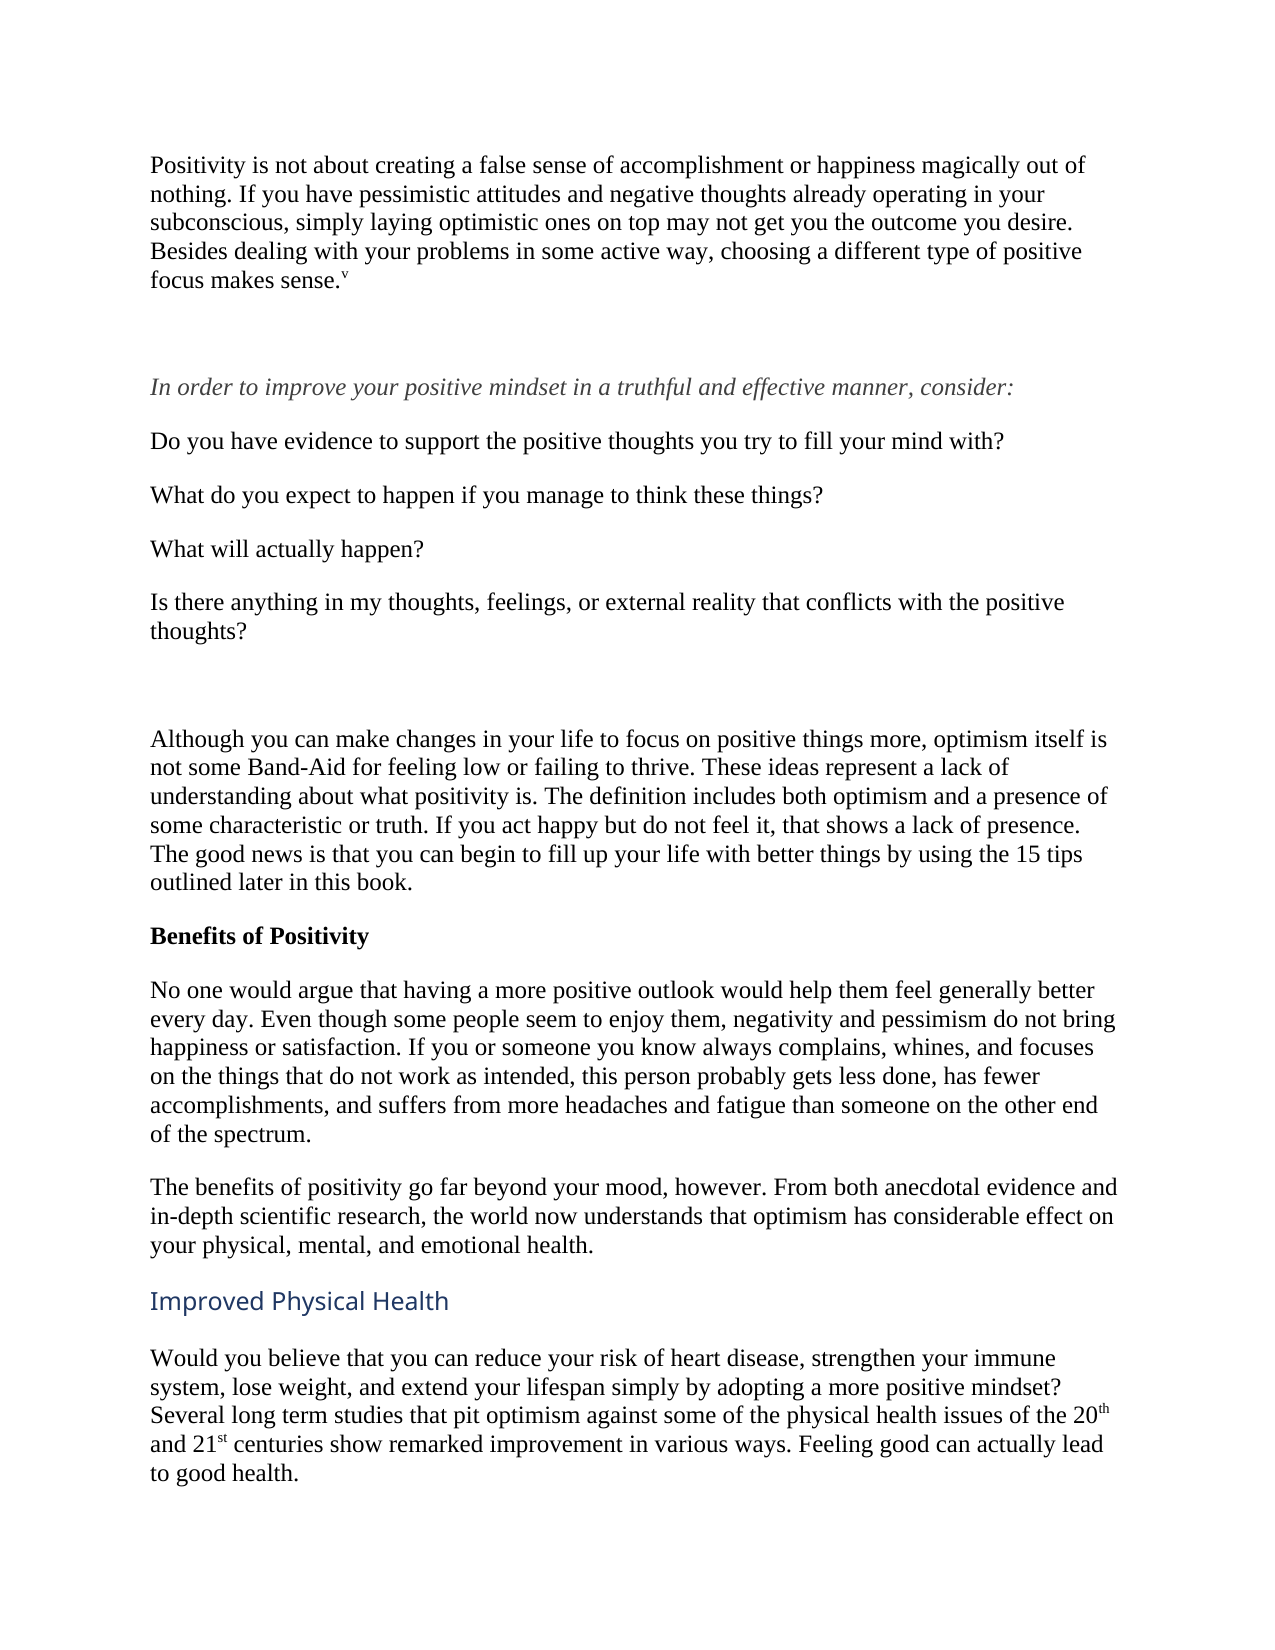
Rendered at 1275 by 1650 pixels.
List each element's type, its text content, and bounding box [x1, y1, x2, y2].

text What will actually happen? [150, 534, 1125, 562]
subtitle Benefits of Positivity [150, 921, 1125, 950]
text In order to improve your positive mindset in a truthful and effective manner, consider: [150, 372, 1125, 401]
subtitle Improved Physical Health [150, 1284, 1125, 1318]
text Would you believe that you can reduce your risk of heart disease, strengthen your immune system, lose weight, and extend your lifespan simply by adopting a more positive mindset? Several long term studies that pit optimism against some of the physical health issues of the 20th and 21st centuries show remarked improvement in various ways. Feeling good can actually lead to good health. [150, 1343, 1125, 1487]
text Do you have evidence to support the positive thoughts you try to fill your mind with? [150, 426, 1125, 455]
text Is there anything in my thoughts, feelings, or external reality that conflicts with the positive thoughts? [150, 587, 1125, 645]
text Although you can make changes in your life to focus on positive things more, optimism itself is not some Band-Aid for feeling low or failing to thrive. These ideas represent a lack of understanding about what positivity is. The definition includes both optimism and a presence of some characteristic or truth. If you act happy but do not feel it, that shows a lack of presence. The good news is that you can begin to fill up your life with better things by using the 15 tips outlined later in this book. [150, 724, 1125, 896]
text What do you expect to happen if you manage to think these things? [150, 480, 1125, 509]
text Positivity is not about creating a false sense of accomplishment or happiness magically out of nothing. If you have pessimistic attitudes and negative thoughts already operating in your subconscious, simply laying optimistic ones on top may not get you the outcome you desire. Besides dealing with your problems in some active way, choosing a different type of positive focus makes sense. [150, 150, 1125, 294]
text The benefits of positivity go far beyond your mood, however. From both anecdotal evidence and in-depth scientific research, the world now understands that optimism has considerable effect on your physical, mental, and emotional health. [150, 1172, 1125, 1259]
text No one would argue that having a more positive outlook would help them feel generally better every day. Even though some people seem to enjoy them, negativity and pessimism do not bring happiness or satisfaction. If you or someone you know always complains, whines, and focuses on the things that do not work as intended, this person probably gets less done, has fewer accomplishments, and suffers from more headaches and fatigue than someone on the other end of the spectrum. [150, 975, 1125, 1147]
